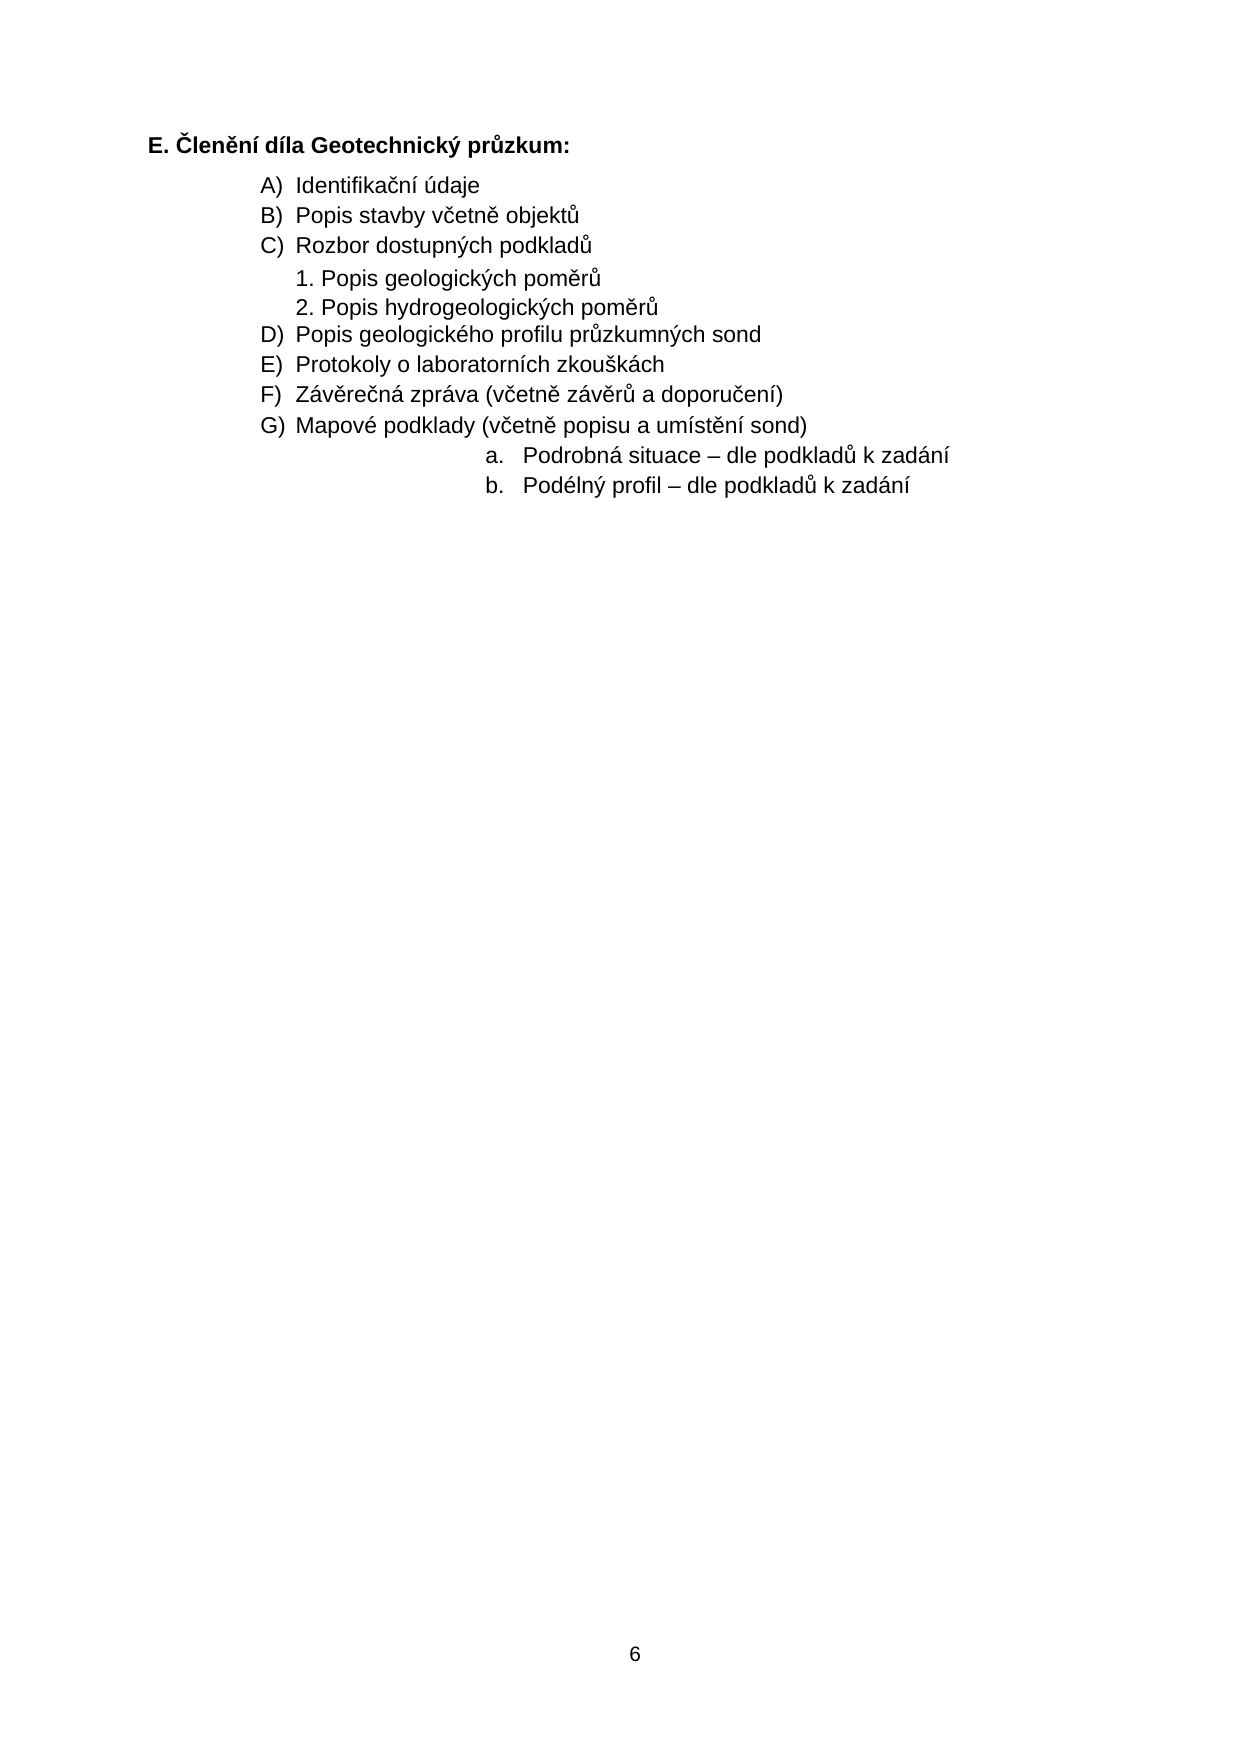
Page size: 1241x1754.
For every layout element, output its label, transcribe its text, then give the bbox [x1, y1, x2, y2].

list Mapové podklady (včetně popisu a umístění sond) [260, 412, 1122, 438]
list Protokoly o laboratorních zkouškách [260, 351, 1122, 377]
text 1. Popis geologických poměrů [295, 263, 1122, 292]
list Popis stavby včetně objektů [260, 202, 1122, 228]
list Identifikační údaje [260, 172, 1122, 198]
list Popis geologického profilu průzkumných sond [260, 321, 1122, 347]
list Podélný profil – dle podkladů k zadání [485, 472, 1122, 498]
text 2. Popis hydrogeologických poměrů [295, 292, 1122, 321]
list Závěrečná zpráva (včetně závěrů a doporučení) [260, 381, 1122, 408]
list Rozbor dostupných podkladů [260, 232, 1122, 259]
list Podrobná situace – dle podkladů k zadání [485, 442, 1122, 468]
text E. Členění díla Geotechnický průzkum: [148, 130, 1122, 159]
